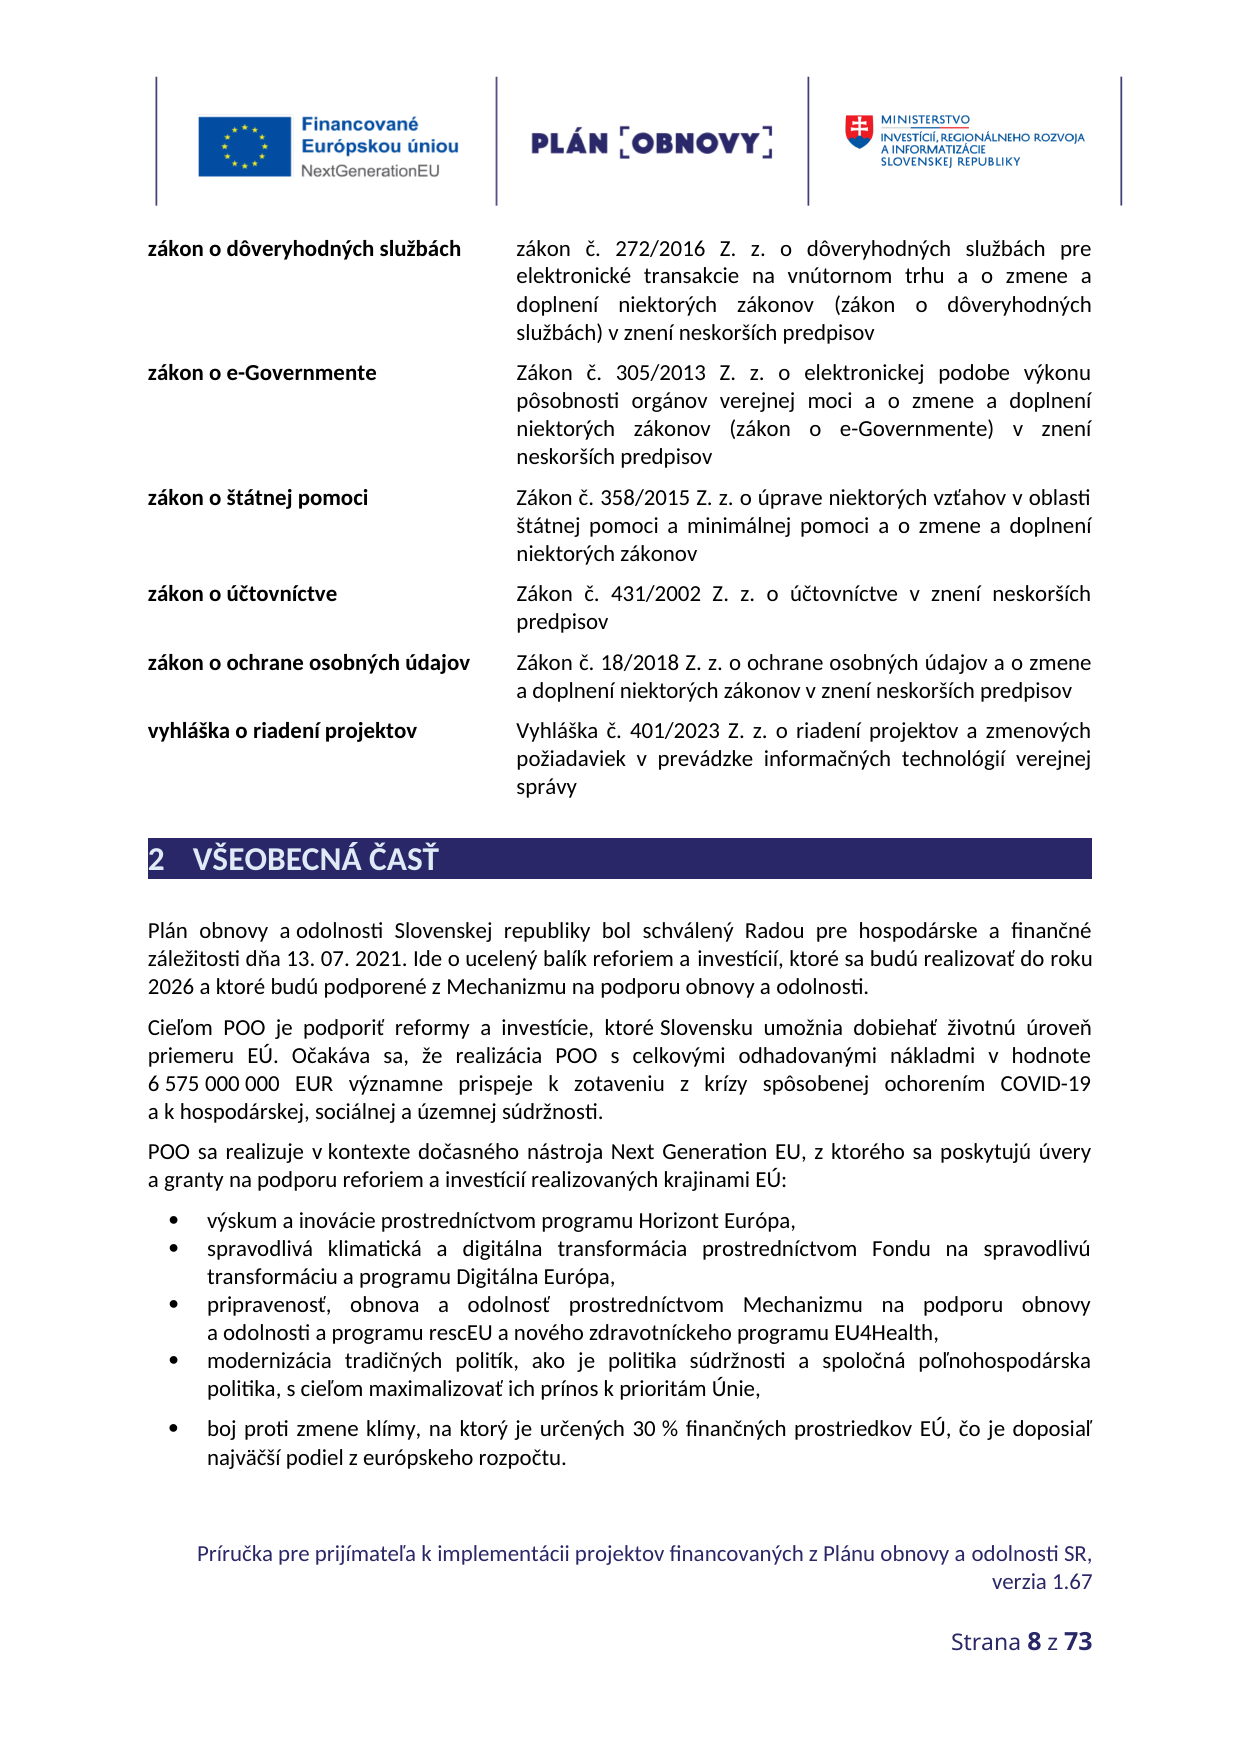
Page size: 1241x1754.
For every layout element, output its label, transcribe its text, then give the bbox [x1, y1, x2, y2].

text POO sa realizuje v kontexte dočasného nástroja Next Generation EU, z ktorého sa poskytujú úvery a granty na podporu reforiem a investícií realizovaných krajinami EÚ: [148, 1137, 1092, 1193]
list výskum a inovácie prostredníctvom programu Horizont Európa, [169, 1206, 1092, 1234]
text zákon o ochrane osobných údajov Zákon č. 18/2018 Z. z. o ochrane osobných údajov a o zmene a doplnení niektorých zákonov v znení neskorších predpisov [148, 648, 1092, 704]
list boj proti zmene klímy, na ktorý je určených 30 % finančných prostriedkov EÚ, čo je doposiaľ najväčší podiel z európskeho rozpočtu. [169, 1414, 1092, 1471]
subtitle VŠEOBECNÁ ČASŤ [148, 838, 1092, 879]
text Cieľom POO je podporiť reformy a investície, ktoré Slovensku umožnia dobiehať životnú úroveň priemeru EÚ. Očakáva sa, že realizácia POO s celkovými odhadovanými nákladmi v hodnote 6 575 000 000 EUR významne prispeje k zotaveniu z krízy spôsobenej ochorením COVID-19 a k hospodárskej, sociálnej a územnej súdržnosti. [148, 1013, 1092, 1125]
list modernizácia tradičných politík, ako je politika súdržnosti a spoločná poľnohospodárska politika, s cieľom maximalizovať ich prínos k prioritám Únie, [169, 1346, 1092, 1402]
list pripravenosť, obnova a odolnosť prostredníctvom Mechanizmu na podporu obnovy a odolnosti a programu rescEU a nového zdravotníckeho programu EU4Health, [169, 1290, 1092, 1346]
list spravodlivá klimatická a digitálna transformácia prostredníctvom Fondu na spravodlivú transformáciu a programu Digitálna Európa, [169, 1234, 1092, 1290]
picture [147, 73, 1132, 206]
text Plán obnovy a odolnosti Slovenskej republiky bol schválený Radou pre hospodárske a finančné záležitosti dňa 13. 07. 2021. Ide o ucelený balík reforiem a investícií, ktoré sa budú realizovať do roku 2026 a ktoré budú podporené z Mechanizmu na podporu obnovy a odolnosti. [148, 916, 1092, 1000]
text zákon o dôveryhodných službách zákon č. 272/2016 Z. z. o dôveryhodných službách pre elektronické transakcie na vnútornom trhu a o zmene a doplnení niektorých zákonov (zákon o dôveryhodných službách) v znení neskorších predpisov [148, 234, 1092, 346]
text zákon o účtovníctve Zákon č. 431/2002 Z. z. o účtovníctve v znení neskorších predpisov [148, 579, 1092, 635]
text vyhláška o riadení projektov Vyhláška č. 401/2023 Z. z. o riadení projektov a zmenových požiadaviek v prevádzke informačných technológií verejnej správy [148, 716, 1092, 801]
text zákon o štátnej pomoci Zákon č. 358/2015 Z. z. o úprave niektorých vzťahov v oblasti štátnej pomoci a minimálnej pomoci a o zmene a doplnení niektorých zákonov [148, 483, 1092, 567]
text zákon o e-Governmente Zákon č. 305/2013 Z. z. o elektronickej podobe výkonu pôsobnosti orgánov verejnej moci a o zmene a doplnení niektorých zákonov (zákon o e-Governmente) v znení neskorších predpisov [148, 358, 1092, 470]
